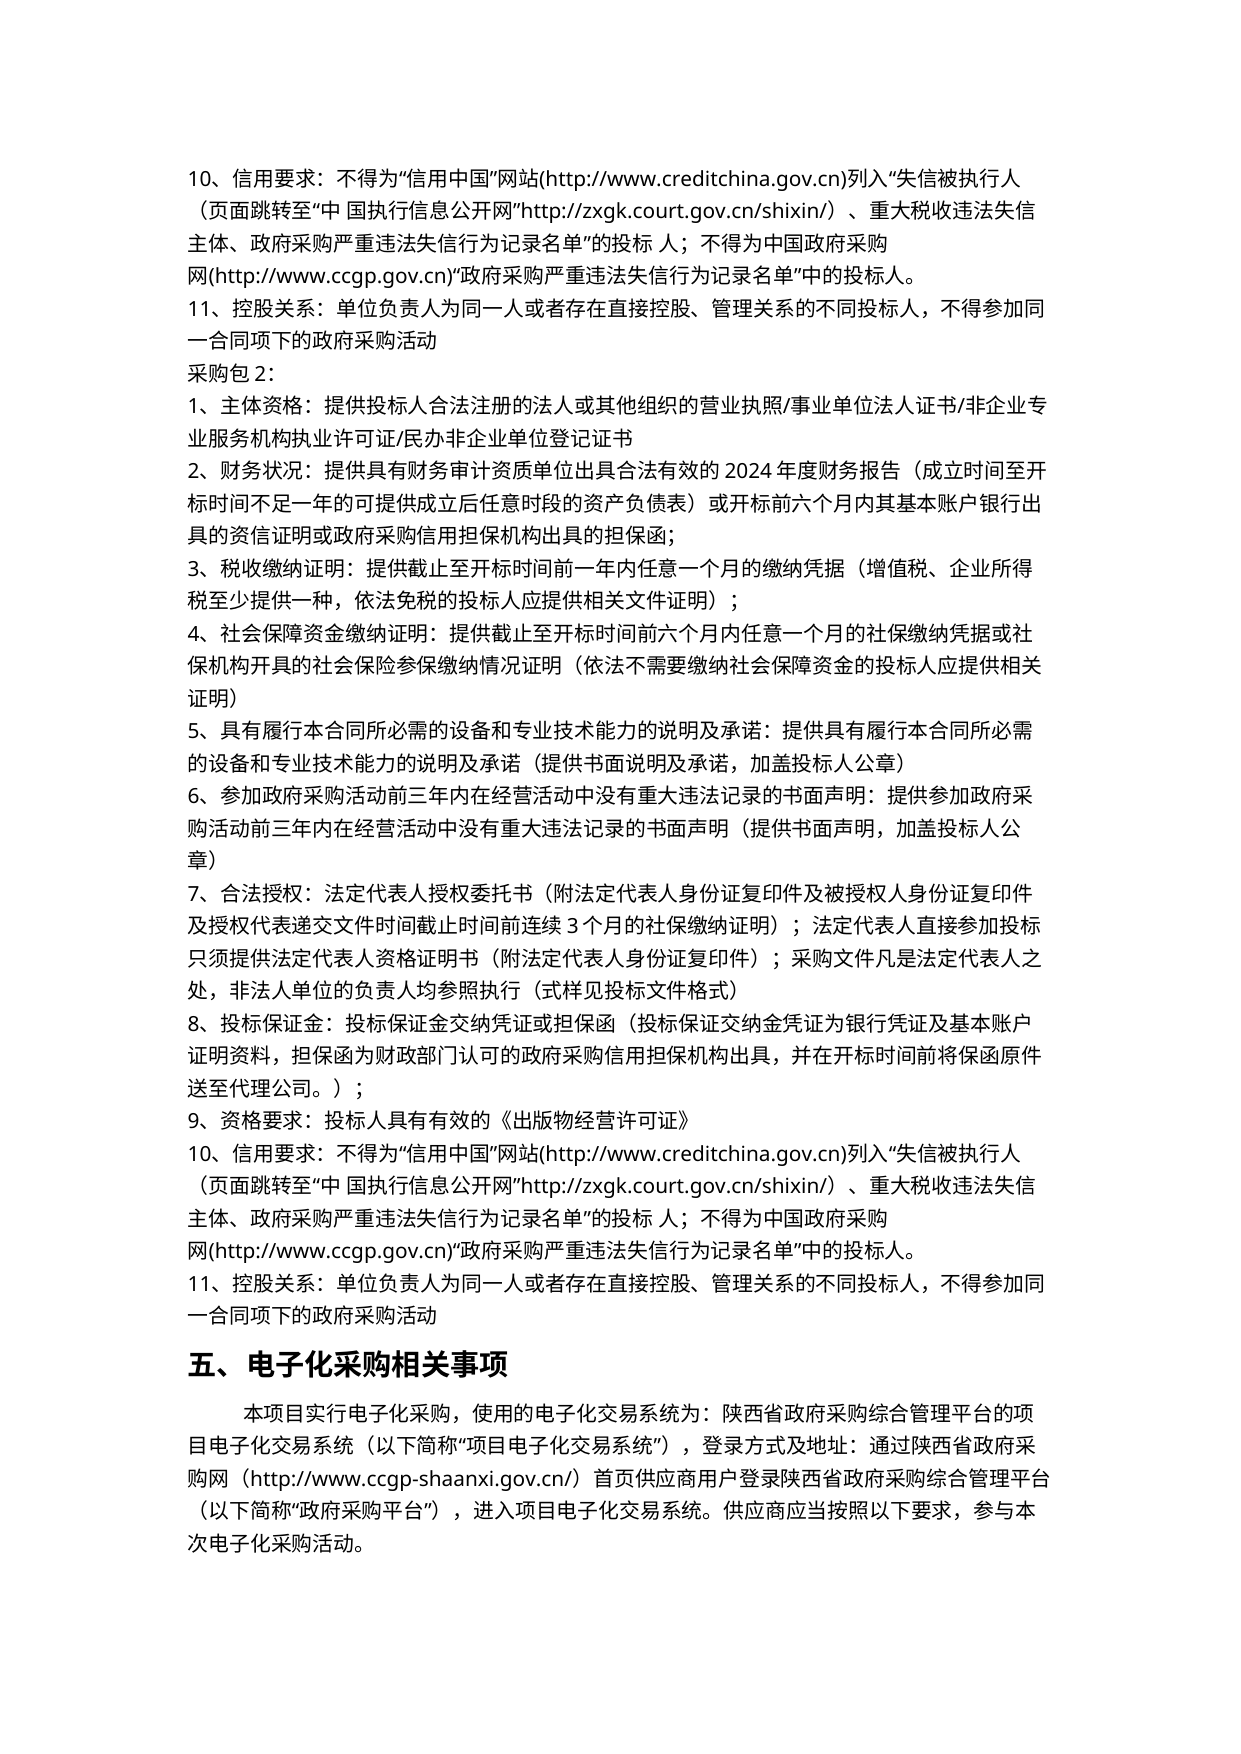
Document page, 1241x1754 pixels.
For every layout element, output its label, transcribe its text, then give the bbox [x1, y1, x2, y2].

text 5、具有履行本合同所必需的设备和专业技术能力的说明及承诺：提供具有履行本合同所必需的设备和专业技术能力的说明及承诺（提供书面说明及承诺，加盖投标人公章） [187, 714, 1053, 779]
text 4、社会保障资金缴纳证明：提供截止至开标时间前六个月内任意一个月的社保缴纳凭据或社保机构开具的社会保险参保缴纳情况证明（依法不需要缴纳社会保障资金的投标人应提供相关证明） [187, 617, 1053, 714]
text 6、参加政府采购活动前三年内在经营活动中没有重大违法记录的书面声明：提供参加政府采购活动前三年内在经营活动中没有重大违法记录的书面声明（提供书面声明，加盖投标人公章） [187, 779, 1053, 877]
text 11、控股关系：单位负责人为同一人或者存在直接控股、管理关系的不同投标人，不得参加同一合同项下的政府采购活动 [187, 1267, 1053, 1332]
text 1、主体资格：提供投标人合法注册的法人或其他组织的营业执照/事业单位法人证书/非企业专业服务机构执业许可证/民办非企业单位登记证书 [187, 389, 1053, 454]
text 五、电子化采购相关事项 [187, 1332, 1053, 1397]
text 10、信用要求：不得为“信用中国”网站(http://www.creditchina.gov.cn)列入“失信被执行人（页面跳转至“中 国执行信息公开网”http://zxgk.court.gov.cn/shixin/）、重大税收违法失信主体、政府采购严重违法失信行为记录名单”的投标 人；不得为中国政府采购网(http://www.ccgp.gov.cn)“政府采购严重违法失信行为记录名单”中的投标人。 [187, 162, 1053, 292]
text 采购包2： [187, 357, 1053, 389]
text 11、控股关系：单位负责人为同一人或者存在直接控股、管理关系的不同投标人，不得参加同一合同项下的政府采购活动 [187, 292, 1053, 357]
text 2、财务状况：提供具有财务审计资质单位出具合法有效的2024年度财务报告（成立时间至开标时间不足一年的可提供成立后任意时段的资产负债表）或开标前六个月内其基本账户银行出具的资信证明或政府采购信用担保机构出具的担保函； [187, 454, 1053, 552]
text 3、税收缴纳证明：提供截止至开标时间前一年内任意一个月的缴纳凭据（增值税、企业所得税至少提供一种，依法免税的投标人应提供相关文件证明）； [187, 552, 1053, 617]
text 7、合法授权：法定代表人授权委托书（附法定代表人身份证复印件及被授权人身份证复印件及授权代表递交文件时间截止时间前连续3个月的社保缴纳证明）；法定代表人直接参加投标只须提供法定代表人资格证明书（附法定代表人身份证复印件）；采购文件凡是法定代表人之处，非法人单位的负责人均参照执行（式样见投标文件格式） [187, 877, 1053, 1007]
text 8、投标保证金：投标保证金交纳凭证或担保函（投标保证交纳金凭证为银行凭证及基本账户证明资料，担保函为财政部门认可的政府采购信用担保机构出具，并在开标时间前将保函原件送至代理公司。）； [187, 1007, 1053, 1104]
text 9、资格要求：投标人具有有效的《出版物经营许可证》 [187, 1104, 1053, 1137]
text 本项目实行电子化采购，使用的电子化交易系统为：陕西省政府采购综合管理平台的项目电子化交易系统（以下简称“项目电子化交易系统”），登录方式及地址：通过陕西省政府采购网（http://www.ccgp-shaanxi.gov.cn/）首页供应商用户登录陕西省政府采购综合管理平台（以下简称“政府采购平台”），进入项目电子化交易系统。供应商应当按照以下要求，参与本次电子化采购活动。 [187, 1397, 1053, 1559]
text 10、信用要求：不得为“信用中国”网站(http://www.creditchina.gov.cn)列入“失信被执行人（页面跳转至“中 国执行信息公开网”http://zxgk.court.gov.cn/shixin/）、重大税收违法失信主体、政府采购严重违法失信行为记录名单”的投标 人；不得为中国政府采购网(http://www.ccgp.gov.cn)“政府采购严重违法失信行为记录名单”中的投标人。 [187, 1137, 1053, 1267]
